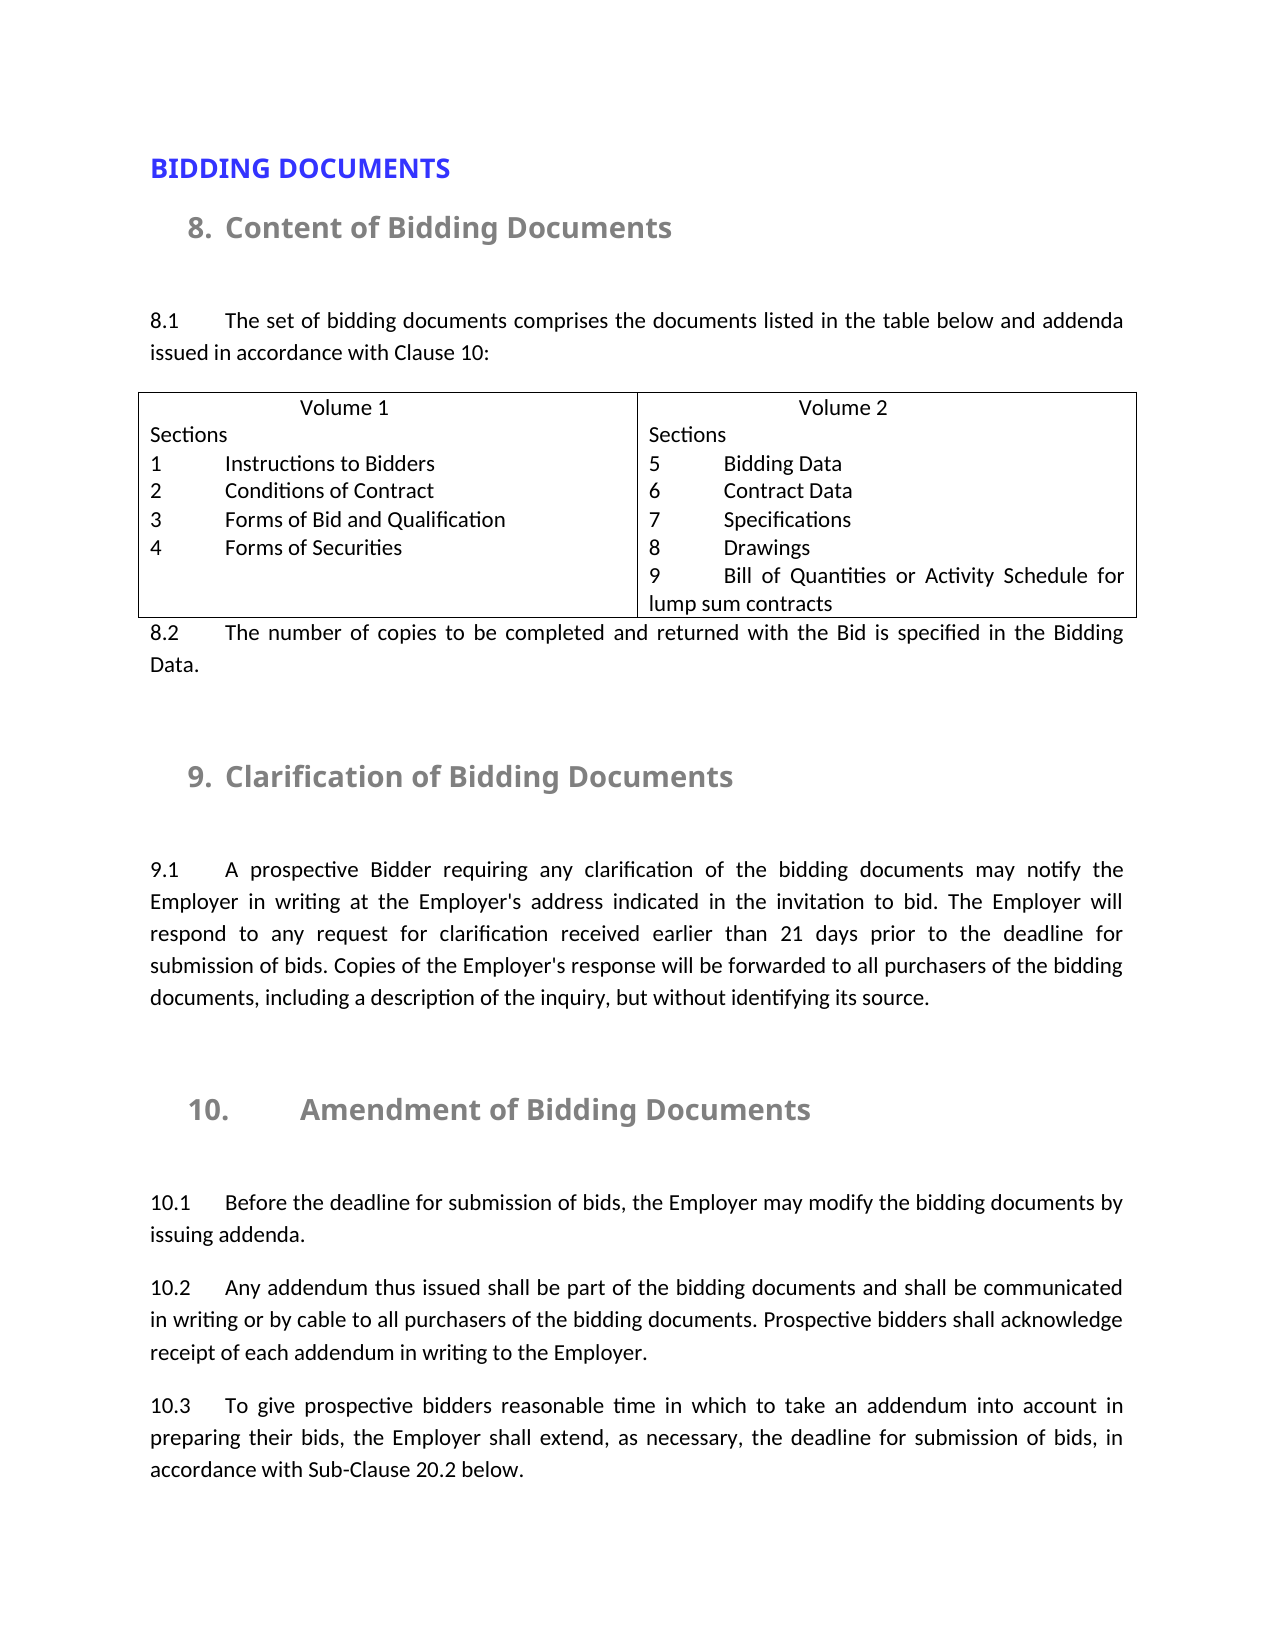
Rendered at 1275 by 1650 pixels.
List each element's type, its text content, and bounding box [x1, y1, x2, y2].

subtitle Amendment of Bidding Documents [187, 1089, 1125, 1129]
subtitle Content of Bidding Documents [187, 208, 1125, 247]
subtitle Clarification of Bidding Documents [187, 756, 1125, 796]
text 10.1 Before the deadline for submission of bids, the Employer may modify the bidding documents by issuing addenda. [150, 1188, 1125, 1248]
text 8.2 The number of copies to be completed and returned with the Bid is specified in the Bidding Data. [150, 618, 1125, 678]
text 8.1 The set of bidding documents comprises the documents listed in the table below and addenda issued in accordance with Clause 10: [150, 306, 1125, 367]
table_header Volume 1 Sections 1 Instructions to Bidders 2 Conditions of Contract 3 Forms of Bid and Qualification 4 Forms of Securities [139, 393, 637, 617]
text 9.1 A prospective Bidder requiring any clarification of the bidding documents may notify the Employer in writing at the Employer's address indicated in the invitation to bid. The Employer will respond to any request for clarification received earlier than 21 days prior to the deadline for submission of bids. Copies of the Employer's response will be forwarded to all purchasers of the bidding documents, including a description of the inquiry, but without identifying its source. [150, 855, 1125, 1011]
text 10.2 Any addendum thus issued shall be part of the bidding documents and shall be communicated in writing or by cable to all purchasers of the bidding documents. Prospective bidders shall acknowledge receipt of each addendum in writing to the Employer. [150, 1273, 1125, 1366]
text 10.3 To give prospective bidders reasonable time in which to take an addendum into account in preparing their bids, the Employer shall extend, as necessary, the deadline for submission of bids, in accordance with Sub-Clause 20.2 below. [150, 1391, 1125, 1483]
table_header Volume 2 Sections 5 Bidding Data 6 Contract Data 7 Specifications 8 Drawings 9 Bill of Quantities or Activity Schedule for lump sum contracts [638, 393, 1136, 617]
subtitle BIDDING DOCUMENTS [150, 150, 1125, 187]
